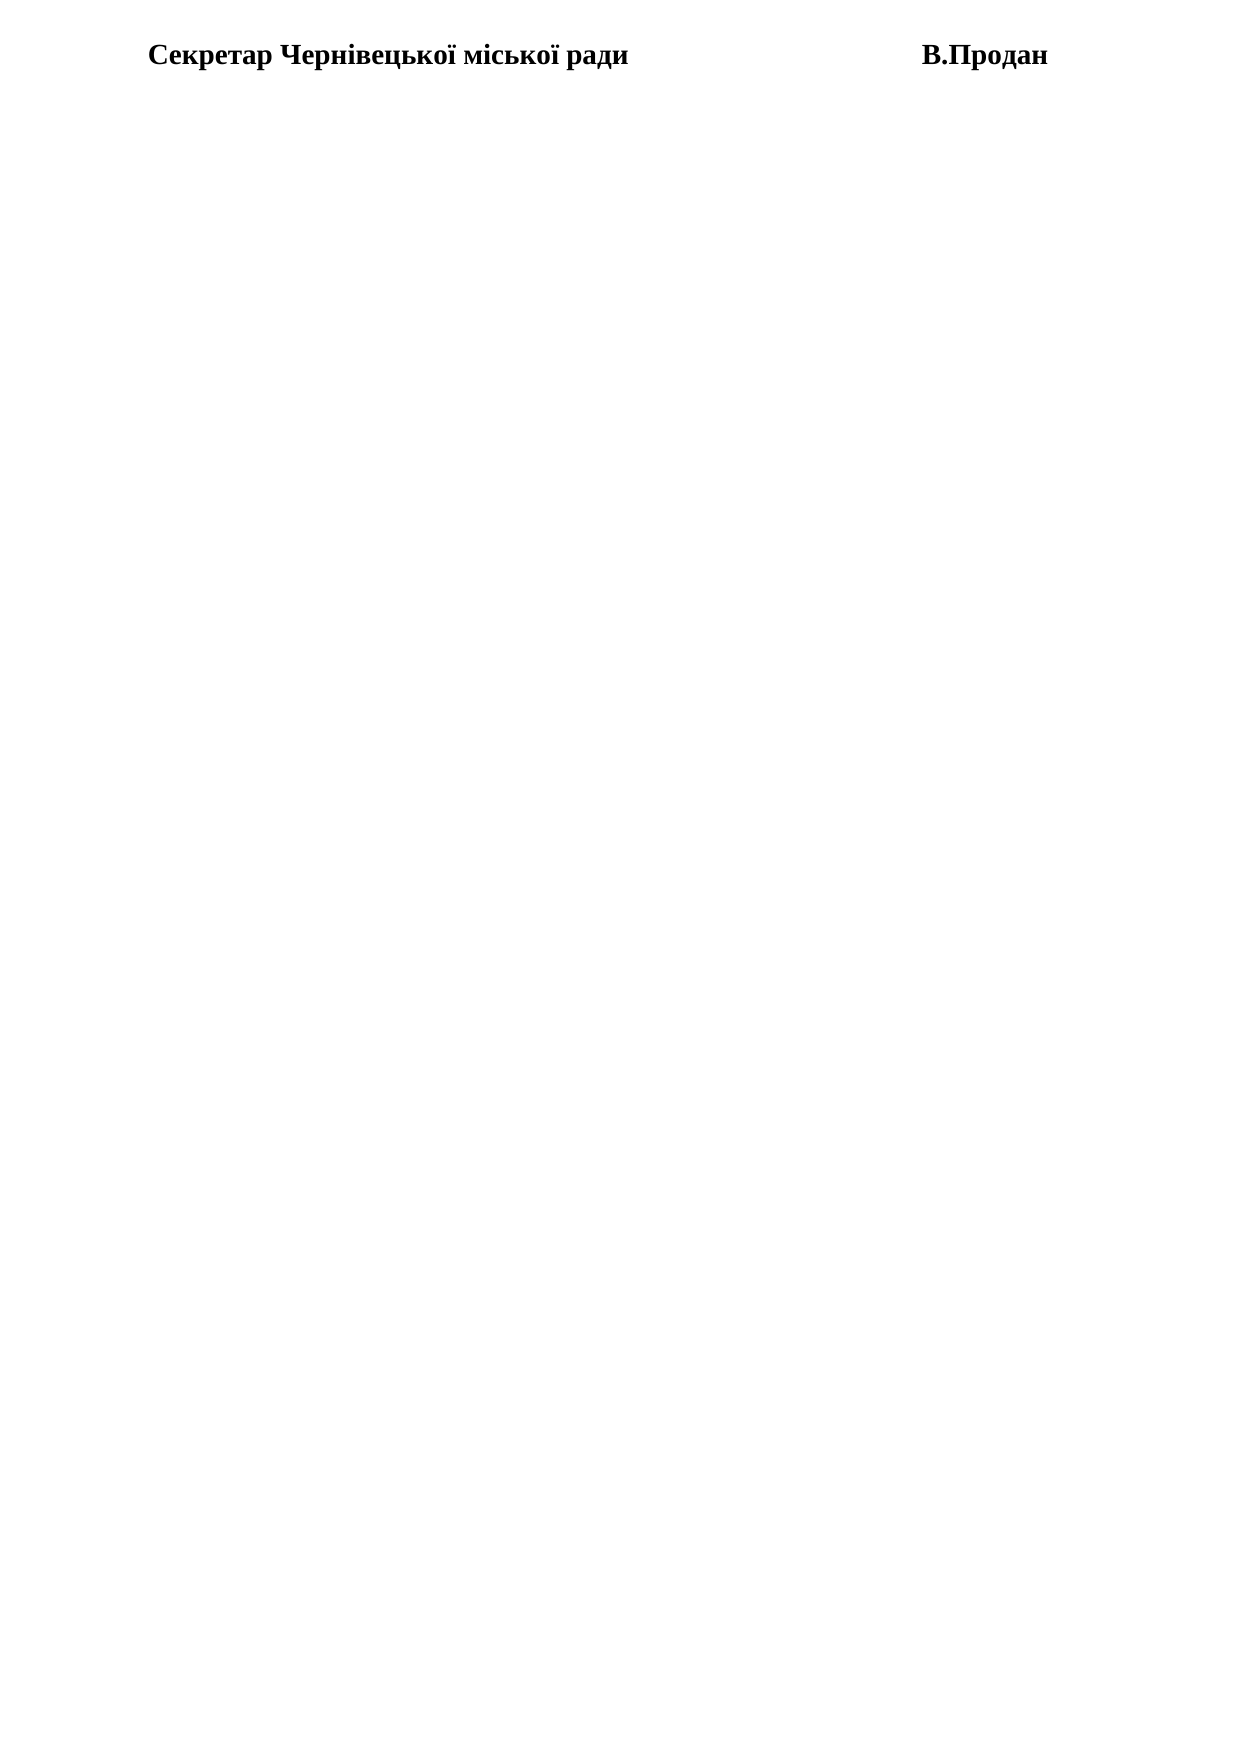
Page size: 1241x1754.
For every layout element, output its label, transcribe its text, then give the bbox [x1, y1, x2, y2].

text Секретар Чернівецької міської ради В.Продан [148, 37, 1152, 71]
